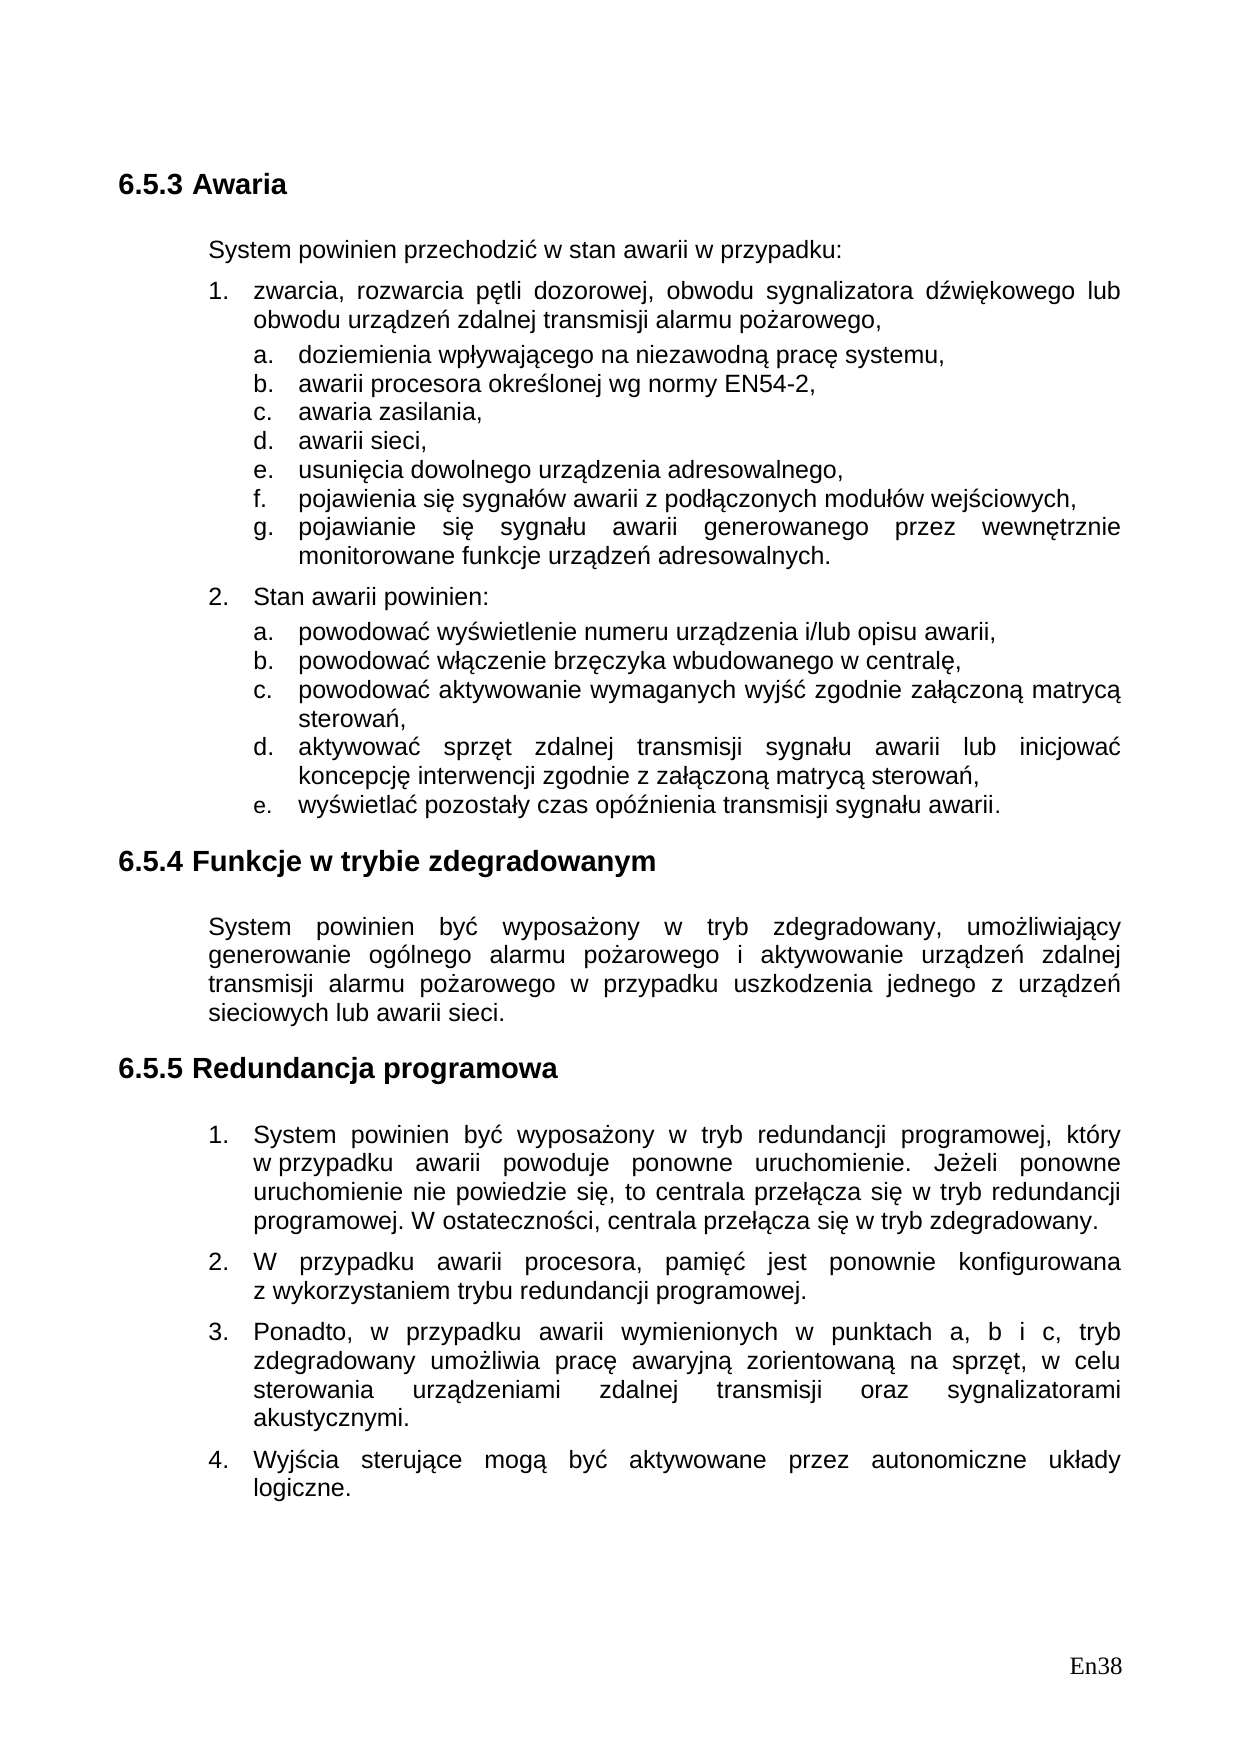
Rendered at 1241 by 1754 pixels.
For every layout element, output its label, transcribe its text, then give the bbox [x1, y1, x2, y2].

text pojawienia się sygnałów awarii z podłączonych modułów wejściowych, [253, 483, 1122, 512]
text Wyjścia sterujące mogą być aktywowane przez autonomiczne układy logiczne. [208, 1444, 1122, 1502]
text wyświetlać pozostały czas opóźnienia transmisji sygnału awarii. [253, 790, 1122, 818]
text Stan awarii powinien: [208, 582, 1122, 611]
text powodować włączenie brzęczyka wbudowanego w centralę, [253, 646, 1122, 675]
text doziemienia wpływającego na niezawodną pracę systemu, [253, 340, 1122, 368]
text awaria zasilania, [253, 397, 1122, 426]
subtitle Awaria [118, 167, 1122, 200]
list System powinien być wyposażony w tryb redundancji programowej, który w przypadku awarii powoduje ponowne uruchomienie. Jeżeli ponowne uruchomienie nie powiedzie się, to centrala przełącza się w tryb redundancji programowej. W ostateczności, centrala przełącza się w tryb zdegradowany. [208, 1119, 1122, 1234]
text Ponadto, w przypadku awarii wymienionych w punktach a, b i c, tryb zdegradowany umożliwia pracę awaryjną zorientowaną na sprzęt, w celu sterowania urządzeniami zdalnej transmisji oraz sygnalizatorami akustycznymi. [208, 1317, 1122, 1432]
text powodować wyświetlenie numeru urządzenia i/lub opisu awarii, [253, 617, 1122, 646]
text powodować aktywowanie wymaganych wyjść zgodnie załączoną matrycą sterowań, [253, 675, 1122, 732]
text pojawianie się sygnału awarii generowanego przez wewnętrznie monitorowane funkcje urządzeń adresowalnych. [253, 512, 1122, 570]
subtitle Funkcje w trybie zdegradowanym [118, 843, 1122, 877]
text awarii sieci, [253, 426, 1122, 455]
text awarii procesora określonej wg normy EN54-2, [253, 368, 1122, 397]
text usunięcia dowolnego urządzenia adresowalnego, [253, 455, 1122, 483]
subtitle Redundancja programowa [118, 1052, 1122, 1085]
text System powinien być wyposażony w tryb zdegradowany, umożliwiający generowanie ogólnego alarmu pożarowego i aktywowanie urządzeń zdalnej transmisji alarmu pożarowego w przypadku uszkodzenia jednego z urządzeń sieciowych lub awarii sieci. [208, 912, 1122, 1027]
text aktywować sprzęt zdalnej transmisji sygnału awarii lub inicjować koncepcję interwencji zgodnie z załączoną matrycą sterowań, [253, 732, 1122, 790]
list zwarcia, rozwarcia pętli dozorowej, obwodu sygnalizatora dźwiękowego lub obwodu urządzeń zdalnej transmisji alarmu pożarowego, [208, 276, 1122, 333]
text System powinien przechodzić w stan awarii w przypadku: [208, 235, 1122, 263]
text W przypadku awarii procesora, pamięć jest ponownie konfigurowana z wykorzystaniem trybu redundancji programowej. [208, 1247, 1122, 1304]
